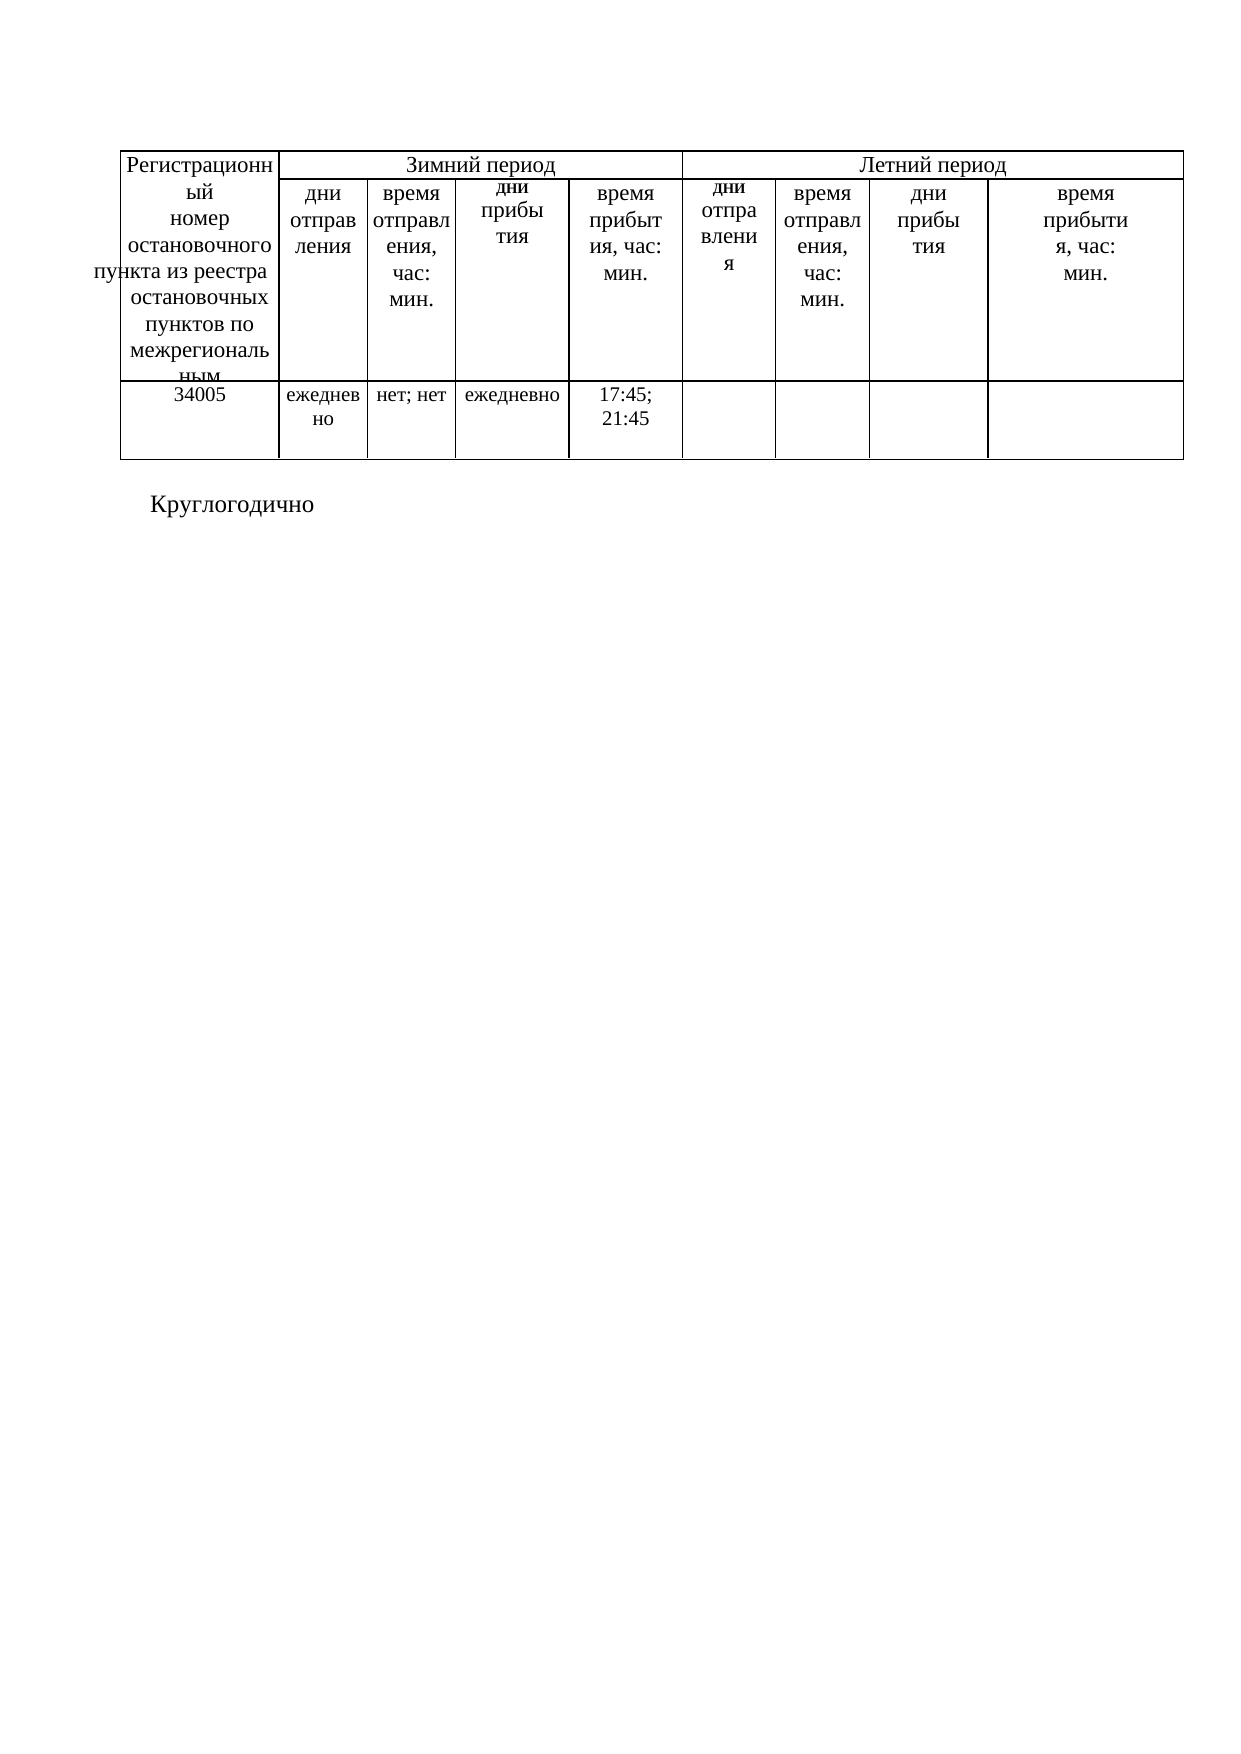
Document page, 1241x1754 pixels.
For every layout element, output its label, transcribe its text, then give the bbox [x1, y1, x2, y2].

table_cell ежедневно [456, 382, 568, 458]
table_cell время прибыти я, час: мин. [989, 180, 1183, 380]
table_cell время отправл ения, час: мин. [368, 180, 455, 380]
table_cell нет; нет [368, 382, 455, 458]
table_cell дни отправ ления [280, 180, 367, 380]
table_cell ДНИ прибы тия [456, 180, 568, 380]
table_header Зимний период [280, 152, 682, 178]
text Круглогодично [150, 489, 1090, 517]
table_cell 34005 [121, 382, 278, 458]
table_cell 17:45; 21:45 [570, 382, 682, 458]
table_cell ДНИ отпра влени я [683, 180, 775, 380]
table_header Летний период [683, 152, 1183, 178]
table_cell время прибыт ия, час: мин. [570, 180, 682, 380]
table_cell время отправл ения, час: мин. [776, 180, 869, 380]
table_cell [683, 382, 775, 458]
table_cell [776, 382, 869, 458]
table_cell ежедневно [280, 382, 367, 458]
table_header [121, 152, 278, 380]
table_cell дни прибы тия [870, 180, 987, 380]
table_cell [870, 382, 987, 458]
table_cell [989, 382, 1183, 458]
